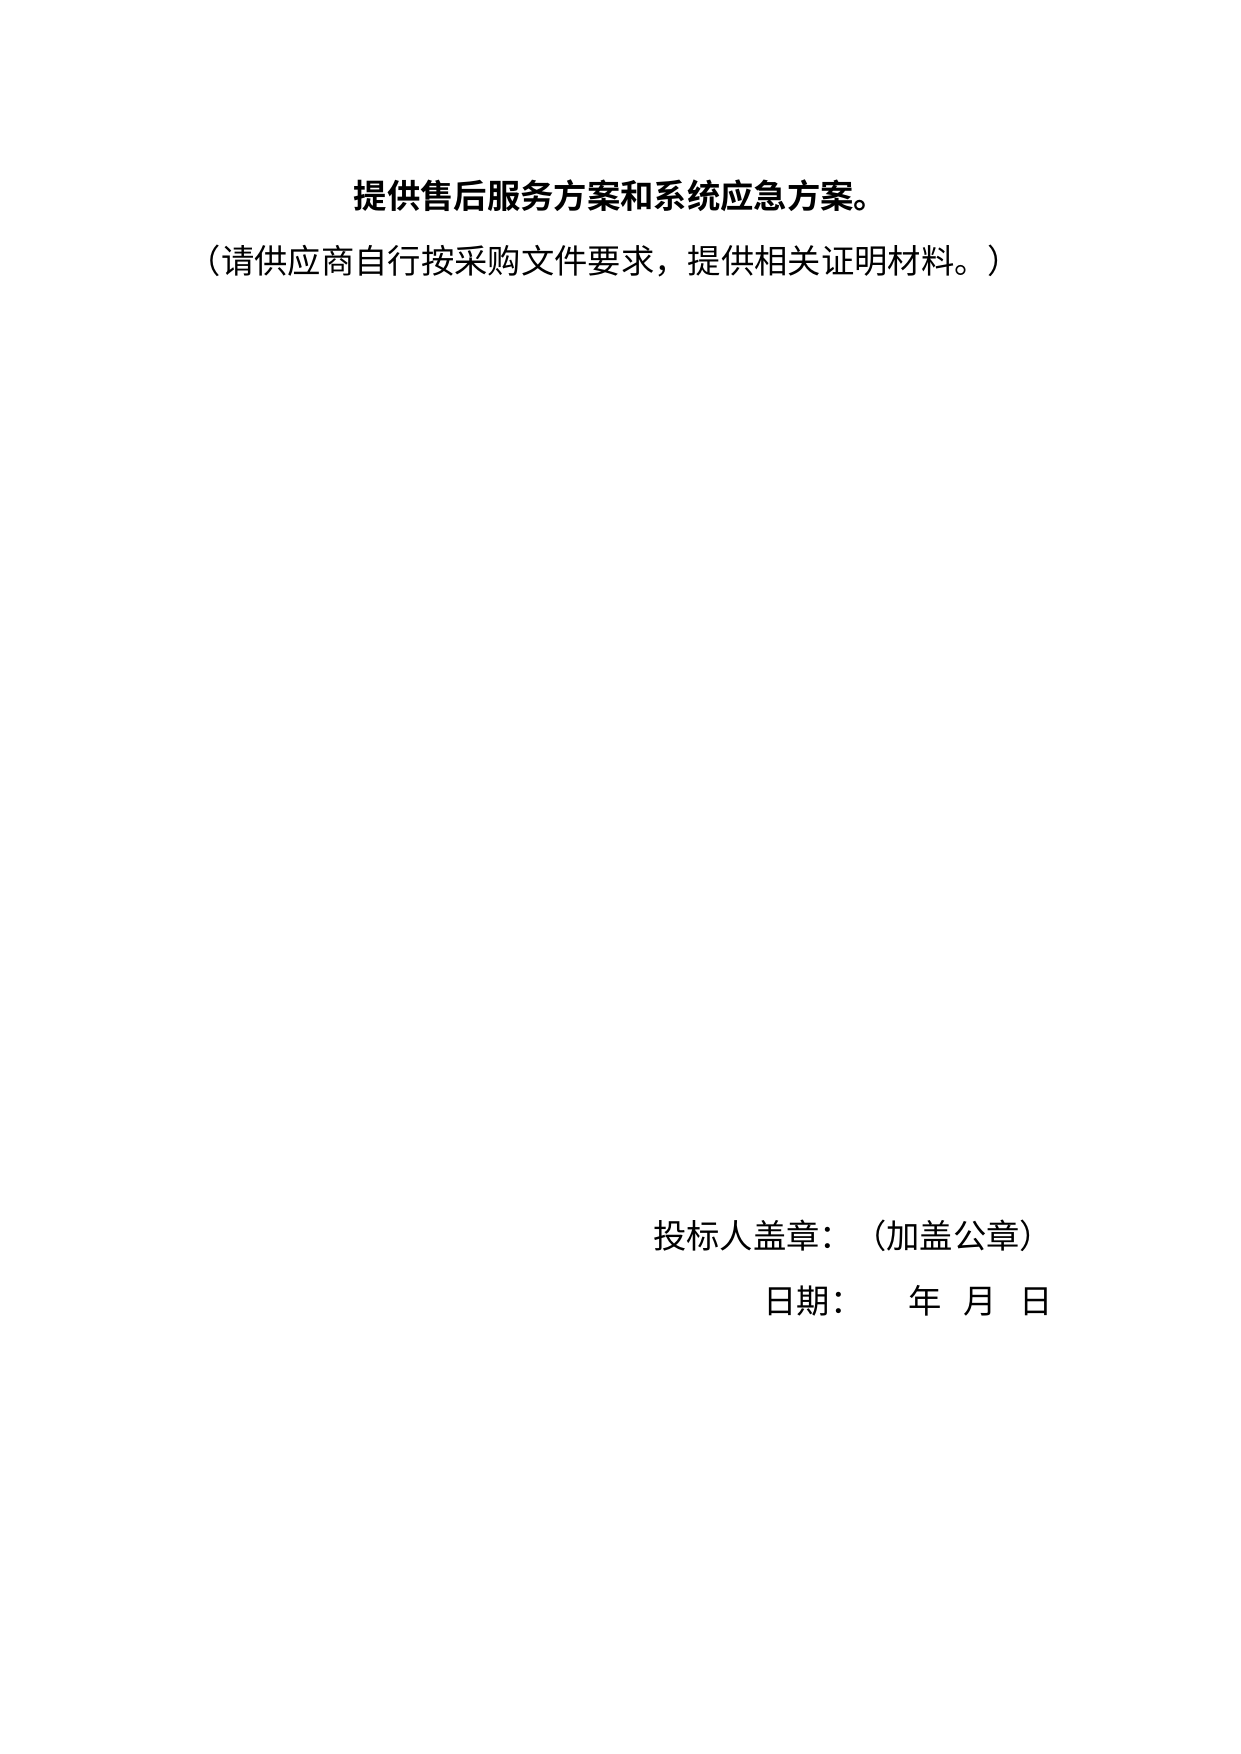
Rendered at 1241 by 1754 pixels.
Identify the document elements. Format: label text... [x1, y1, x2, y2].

text 提供售后服务方案和系统应急方案。 [187, 162, 1053, 227]
text （请供应商自行按采购文件要求，提供相关证明材料。） [187, 227, 1053, 292]
subtitle 日期： 年 月 日 [187, 1267, 1053, 1332]
subtitle 投标人盖章：（加盖公章） [187, 1202, 1053, 1267]
